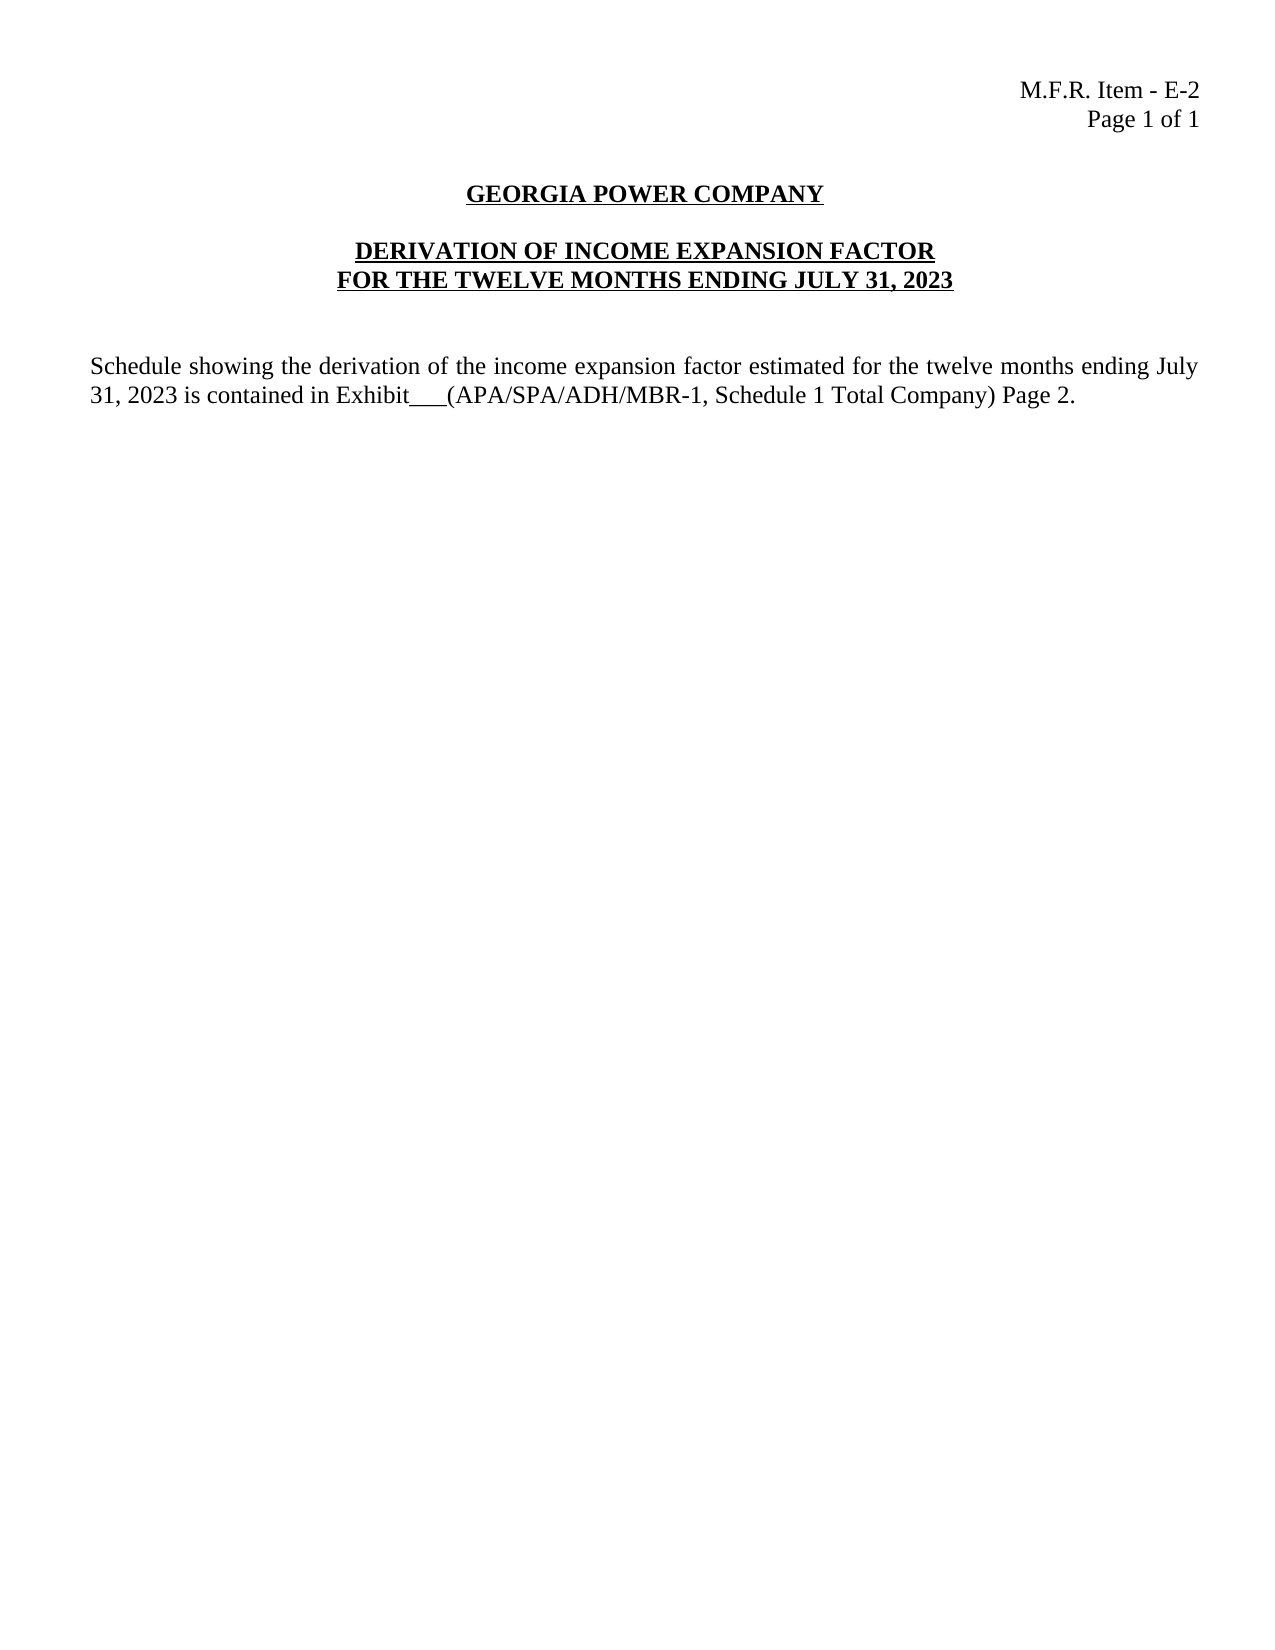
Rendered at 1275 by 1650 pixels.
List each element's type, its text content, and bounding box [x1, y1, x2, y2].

text Schedule showing the derivation of the income expansion factor estimated for the twelve months ending July 31, 2023 is contained in Exhibit___(APA/SPA/ADH/MBR-1, Schedule 1 Total Company) Page 2. [90, 351, 1200, 409]
text GEORGIA POWER COMPANY [90, 179, 1200, 207]
text DERIVATION OF INCOME EXPANSION FACTOR [90, 236, 1200, 265]
text FOR THE TWELVE MONTHS ENDING JULY 31, 2023 [90, 265, 1200, 294]
